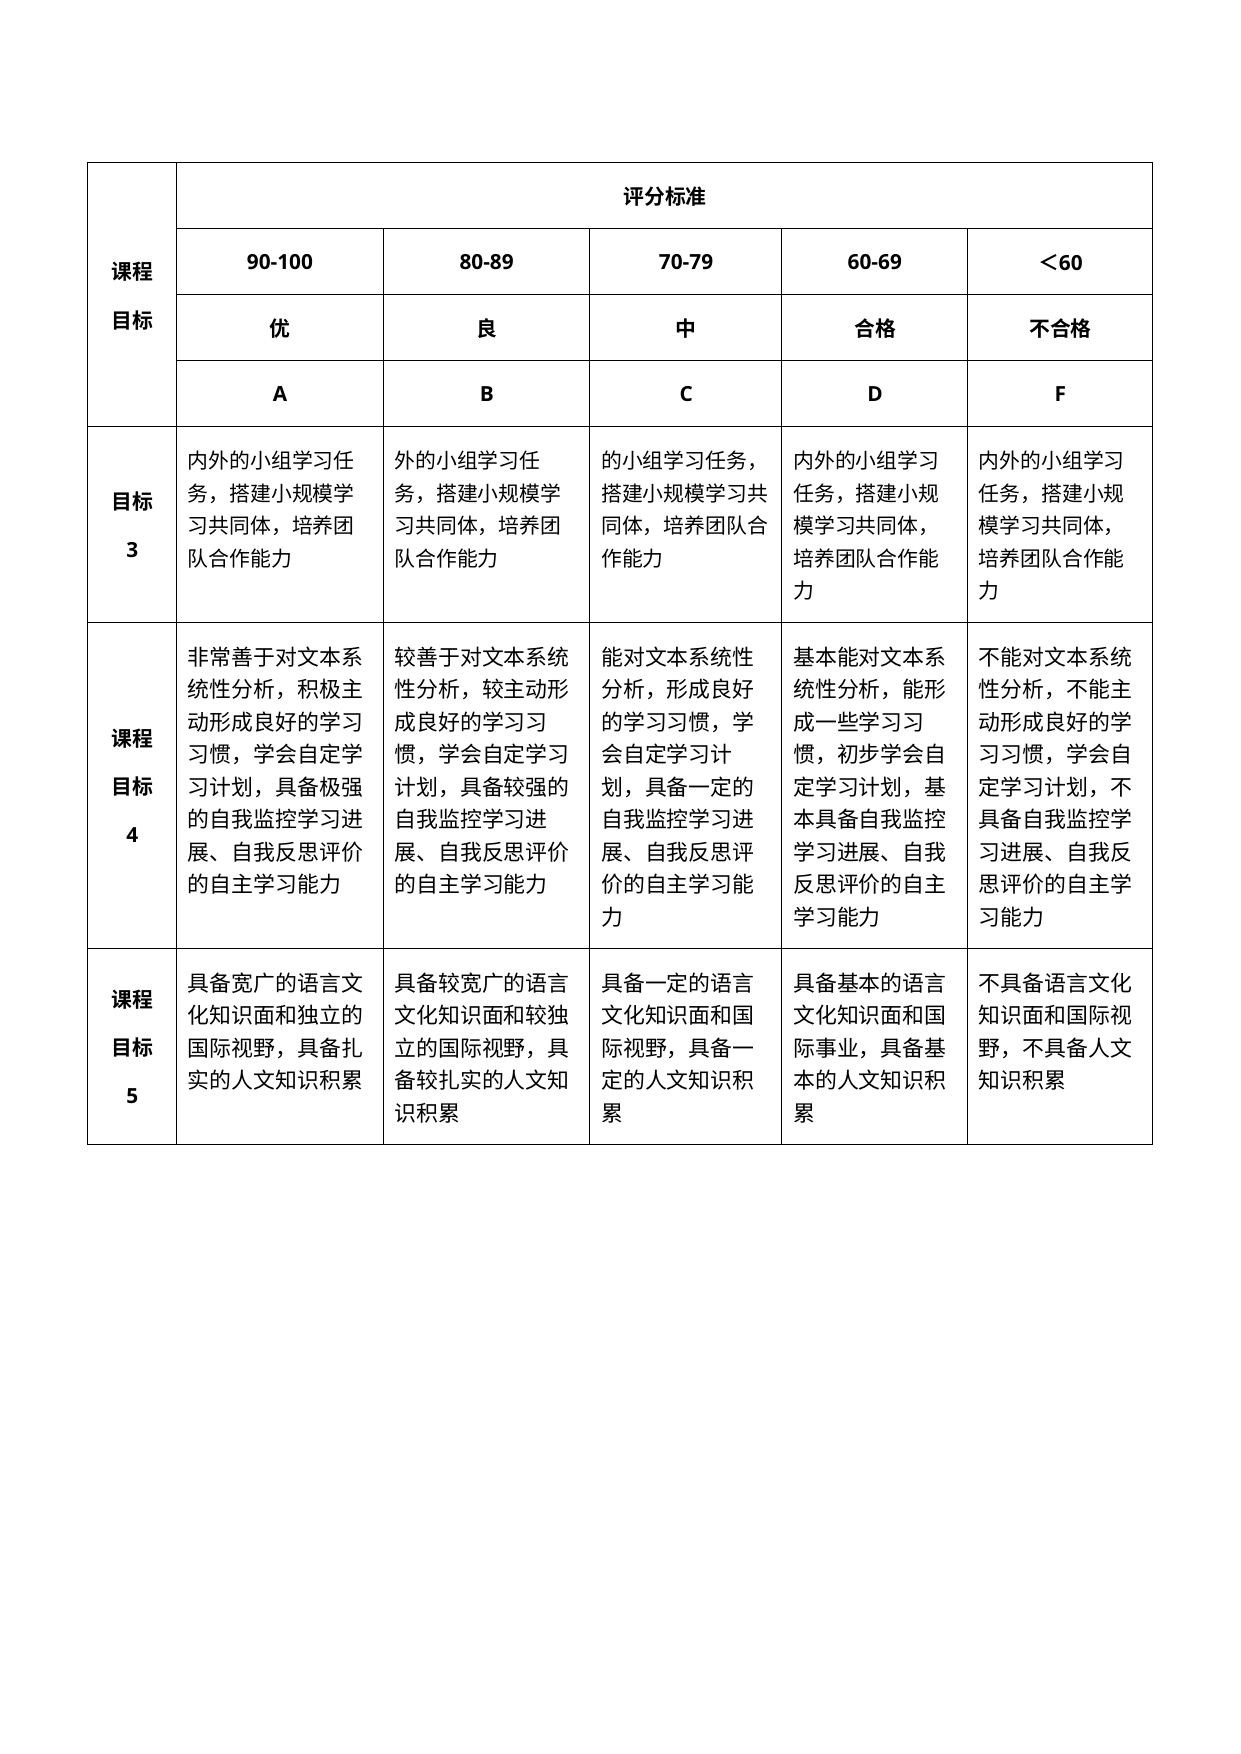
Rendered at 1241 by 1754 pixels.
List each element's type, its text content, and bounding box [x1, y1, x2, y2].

table_cell 90-100 [177, 229, 383, 294]
table_cell 具备较宽广的语言文化知识面和较独立的国际视野，具备较扎实的人文知识积累 [384, 949, 589, 1144]
table_cell D [782, 361, 967, 426]
table_cell 良 [384, 295, 589, 360]
table_cell 课程 目标 4 [88, 623, 176, 948]
table_cell 优 [177, 295, 383, 360]
table_cell 较善于对文本系统性分析，较主动形成良好的学习习惯，学会自定学习计划，具备较强的自我监控学习进展、自我反思评价的自主学习能力 [384, 623, 589, 948]
table_cell 80-89 [384, 229, 589, 294]
table_cell ＜60 [968, 229, 1152, 294]
table_cell 具备宽广的语言文化知识面和独立的国际视野，具备扎实的人文知识积累 [177, 949, 383, 1144]
table_cell 不合格 [968, 295, 1152, 360]
table_cell 不善于组织课堂内外的小组学习任务，搭建小规模学习共同体，培养团队合作能力 [968, 427, 1152, 622]
table_cell 能够组织课堂内外的小组学习任务，搭建小规模学习共同体，培养团队合作能力 [590, 427, 781, 622]
table_cell 不具备语言文化知识面和国际视野，不具备人文知识积累 [968, 949, 1152, 1144]
table_cell 70-79 [590, 229, 781, 294]
table_header 课程 目标 [88, 163, 176, 426]
table_cell 非常善于对文本系统性分析，积极主动形成良好的学习习惯，学会自定学习计划，具备极强的自我监控学习进展、自我反思评价的自主学习能力 [177, 623, 383, 948]
table_cell 较善于组织课堂内外的小组学习任务，搭建小规模学习共同体，培养团队合作能力 [384, 427, 589, 622]
table_cell 中 [590, 295, 781, 360]
table_cell 60-69 [782, 229, 967, 294]
table_cell 能对文本系统性分析，形成良好的学习习惯，学会自定学习计划，具备一定的自我监控学习进展、自我反思评价的自主学习能力 [590, 623, 781, 948]
table_cell 具备基本的语言文化知识面和国际事业，具备基本的人文知识积累 [782, 949, 967, 1144]
table_cell A [177, 361, 383, 426]
table_cell 不能对文本系统性分析，不能主动形成良好的学习习惯，学会自定学习计划，不具备自我监控学习进展、自我反思评价的自主学习能力 [968, 623, 1152, 948]
table_cell 基本能对文本系统性分析，能形成一些学习习惯，初步学会自定学习计划，基本具备自我监控学习进展、自我反思评价的自主学习能力 [782, 623, 967, 948]
table_cell 合格 [782, 295, 967, 360]
table_header 评分标准 [177, 163, 1152, 228]
table_cell 课程 目标 5 [88, 949, 176, 1144]
table_cell C [590, 361, 781, 426]
table_cell 具备一定的语言文化知识面和国际视野，具备一定的人文知识积累 [590, 949, 781, 1144]
table_cell 非常善于组织课堂内外的小组学习任务，搭建小规模学习共同体，培养团队合作能力 [177, 427, 383, 622]
table_cell F [968, 361, 1152, 426]
table_cell 课程 目标 3 [88, 427, 176, 622]
table_cell 基本能组织课堂内外的小组学习任务，搭建小规模学习共同体，培养团队合作能力 [782, 427, 967, 622]
table_cell B [384, 361, 589, 426]
